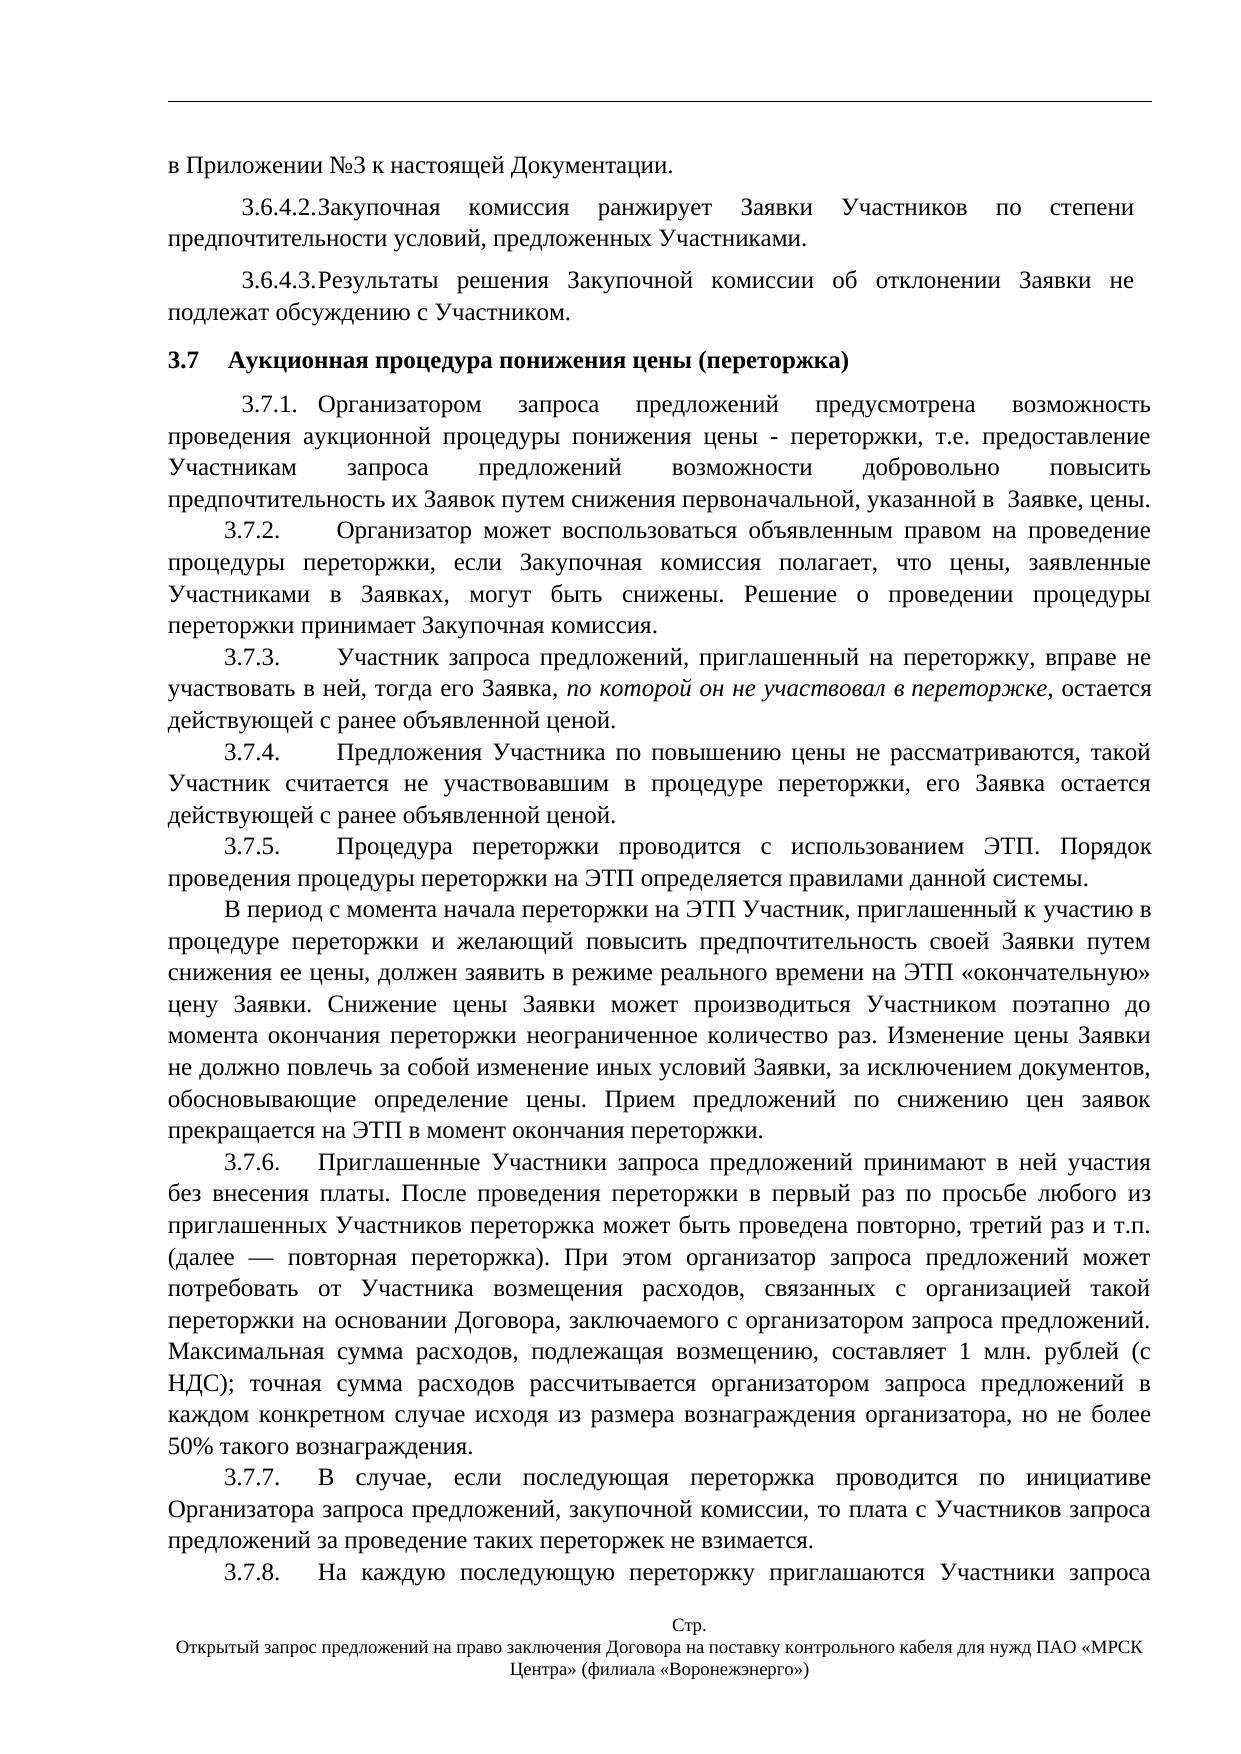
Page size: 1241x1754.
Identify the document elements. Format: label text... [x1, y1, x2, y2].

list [168, 150, 1135, 179]
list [168, 1557, 1152, 1586]
list Предложения Участника по повышению цены не рассматриваются, такой Участник считается не участвовавшим в процедуре переторжки, его Заявка остается действующей с ранее объявленной ценой. [168, 737, 1152, 828]
list Закупочная комиссия ранжирует Заявки Участников по степени предпочтительности условий, предложенных Участниками. [168, 192, 1135, 252]
list Организатором запроса предложений предусмотрена возможность проведения аукционной процедуры понижения цены - переторжки, т.е. предоставление Участникам запроса предложений возможности добровольно повысить предпочтительность их Заявок путем снижения первоначальной, указанной в Заявке, цены. [168, 389, 1152, 513]
text В период с момента начала переторжки на ЭТП Участник, приглашенный к участию в процедуре переторжки и желающий повысить предпочтительность своей Заявки путем снижения ее цены, должен заявить в режиме реального времени на ЭТП «окончательную» цену Заявки. Снижение цены Заявки может производиться Участником поэтапно до момента окончания переторжки неограниченное количество раз. Изменение цены Заявки не должно повлечь за собой изменение иных условий Заявки, за исключением документов, обосновывающие определение цены. Прием предложений по снижению цен заявок прекращается на ЭТП в момент окончания переторжки. [168, 894, 1152, 1144]
list Организатор может воспользоваться объявленным правом на проведение процедуры переторжки, если Закупочная комиссия полагает, что цены, заявленные Участниками в Заявках, могут быть снижены. Решение о проведении процедуры переторжки принимает Закупочная комиссия. [168, 516, 1152, 639]
list Процедура переторжки проводится с использованием ЭТП. Порядок проведения процедуры переторжки на ЭТП определяется правилами данной системы. [168, 831, 1152, 892]
list Приглашенные Участники запроса предложений принимают в ней участия без внесения платы. После проведения переторжки в первый раз по просьбе любого из приглашенных Участников переторжка может быть проведена повторно, третий раз и т.п. (далее — повторная переторжка). При этом организатор запроса предложений может потребовать от Участника возмещения расходов, связанных с организацией такой переторжки на основании Договора, заключаемого с организатором запроса предложений. Максимальная сумма расходов, подлежащая возмещению, составляет 1 млн. рублей (с НДС); точная сумма расходов рассчитывается организатором запроса предложений в каждом конкретном случае исходя из размера вознаграждения организатора, но не более 50% такого вознаграждения. [168, 1147, 1152, 1460]
list Результаты решения Закупочной комиссии об отклонении Заявки не подлежат обсуждению с Участником. [168, 266, 1135, 326]
list Участник запроса предложений, приглашенный на переторжку, вправе не участвовать в ней, тогда его Заявка, по которой он не участвовал в переторжке, остается действующей с ранее объявленной ценой. [168, 642, 1152, 734]
list В случае, если последующая переторжка проводится по инициативе Организатора запроса предложений, закупочной комиссии, то плата с Участников запроса предложений за проведение таких переторжек не взимается. [168, 1462, 1152, 1554]
subtitle Аукционная процедура понижения цены (переторжка) [168, 345, 1152, 374]
